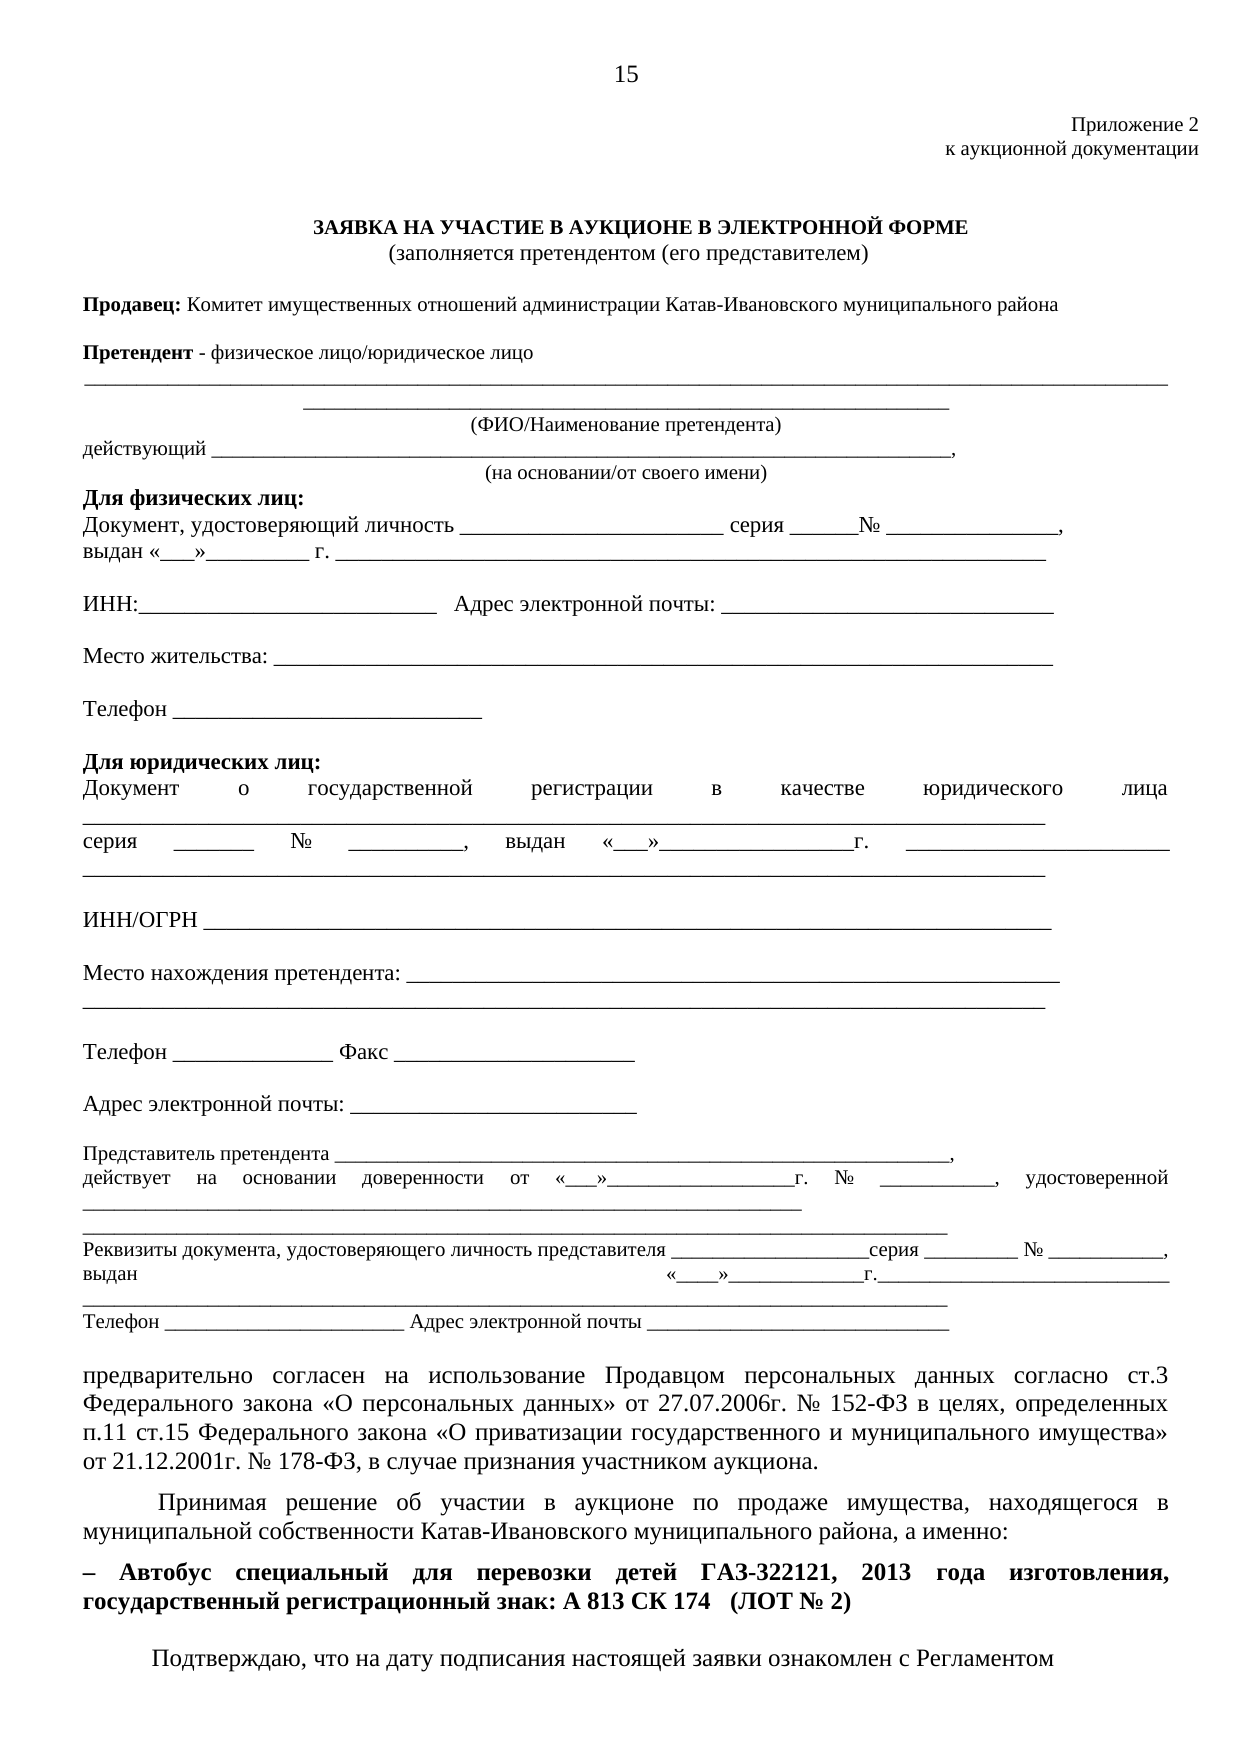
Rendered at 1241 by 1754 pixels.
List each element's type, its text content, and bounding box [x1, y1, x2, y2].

text действующий _______________________________________________________________________, [83, 436, 1169, 460]
text ______________________________________________________________________________________________________________________________________________________________________ [83, 364, 1169, 412]
text Адрес электронной почты: _________________________ [83, 1091, 1169, 1117]
text (заполняется претендентом (его представителем) [83, 239, 1169, 266]
text Подтверждаю, что на дату подписания настоящей заявки ознакомлен с Регламентом [83, 1643, 1169, 1672]
text Телефон ___________________________ [83, 695, 1169, 722]
text ЗАЯВКА НА УЧАСТИЕ В АУКЦИОНЕ В ЭЛЕКТРОННОЙ ФОРМЕ [53, 215, 1199, 239]
text Претендент - физическое лицо/юридическое лицо [83, 340, 1169, 364]
text Телефон ______________ Факс _____________________ [83, 1038, 1169, 1064]
text Реквизиты документа, удостоверяющего личность представителя ___________________серия _________ № ___________, выдан «____»_____________г.____________________________ ___________________________________________________________________________________ [83, 1237, 1169, 1309]
text Продавец: Комитет имущественных отношений администрации Катав-Ивановского муниципального района [83, 292, 1169, 316]
text Принимая решение об участии в аукционе по продаже имущества, находящегося в муниципальной собственности Катав-Ивановского муниципального района, а именно: [83, 1487, 1169, 1545]
text Представитель претендента ___________________________________________________________, [83, 1141, 1169, 1165]
text Для физических лиц: [83, 484, 1169, 511]
text серия _______ № __________, выдан «___»_________________г. _______________________ ____________________________________________________________________________________ [83, 827, 1169, 880]
text Документ о государственной регистрации в качестве юридического лица ____________________________________________________________________________________ [83, 774, 1169, 827]
text – Автобус специальный для перевозки детей ГАЗ-322121, 2013 года изготовления, государственный регистрационный знак: А 813 СК 174 (ЛОТ № 2) [83, 1557, 1169, 1615]
text Приложение 2 [24, 112, 1199, 136]
text ____________________________________________________________________________________ [83, 985, 1169, 1011]
text Место нахождения претендента: _________________________________________________________ [83, 959, 1169, 985]
text Место жительства: ____________________________________________________________________ [83, 642, 1169, 669]
text Телефон _______________________ Адрес электронной почты _____________________________ [83, 1309, 1169, 1333]
text (на основании/от своего имени) [83, 460, 1169, 484]
text (ФИО/Наименование претендента) [83, 412, 1169, 436]
text Для юридических лиц: [83, 748, 1169, 774]
text предварительно согласен на использование Продавцом персональных данных согласно ст.3 Федерального закона «О персональных данных» от 27.07.2006г. № 152-ФЗ в целях, определенных п.11 ст.15 Федерального закона «О приватизации государственного и муниципального имущества» от 21.12.2001г. № 178-ФЗ, в случае признания участником аукциона. [83, 1360, 1169, 1475]
text Документ, удостоверяющий личность _______________________ серия ______№ _______________, [83, 511, 1169, 537]
text выдан «___»_________ г. ______________________________________________________________ [83, 537, 1169, 563]
text действует на основании доверенности от «___»__________________г. № ___________, удостоверенной _____________________________________________________________________ [83, 1165, 1169, 1213]
text ИНН/ОГРН __________________________________________________________________________ [83, 906, 1169, 932]
text к аукционной документации [24, 136, 1199, 160]
text ___________________________________________________________________________________ [83, 1213, 1169, 1237]
text ИНН:__________________________ Адрес электронной почты: _____________________________ [83, 590, 1169, 616]
